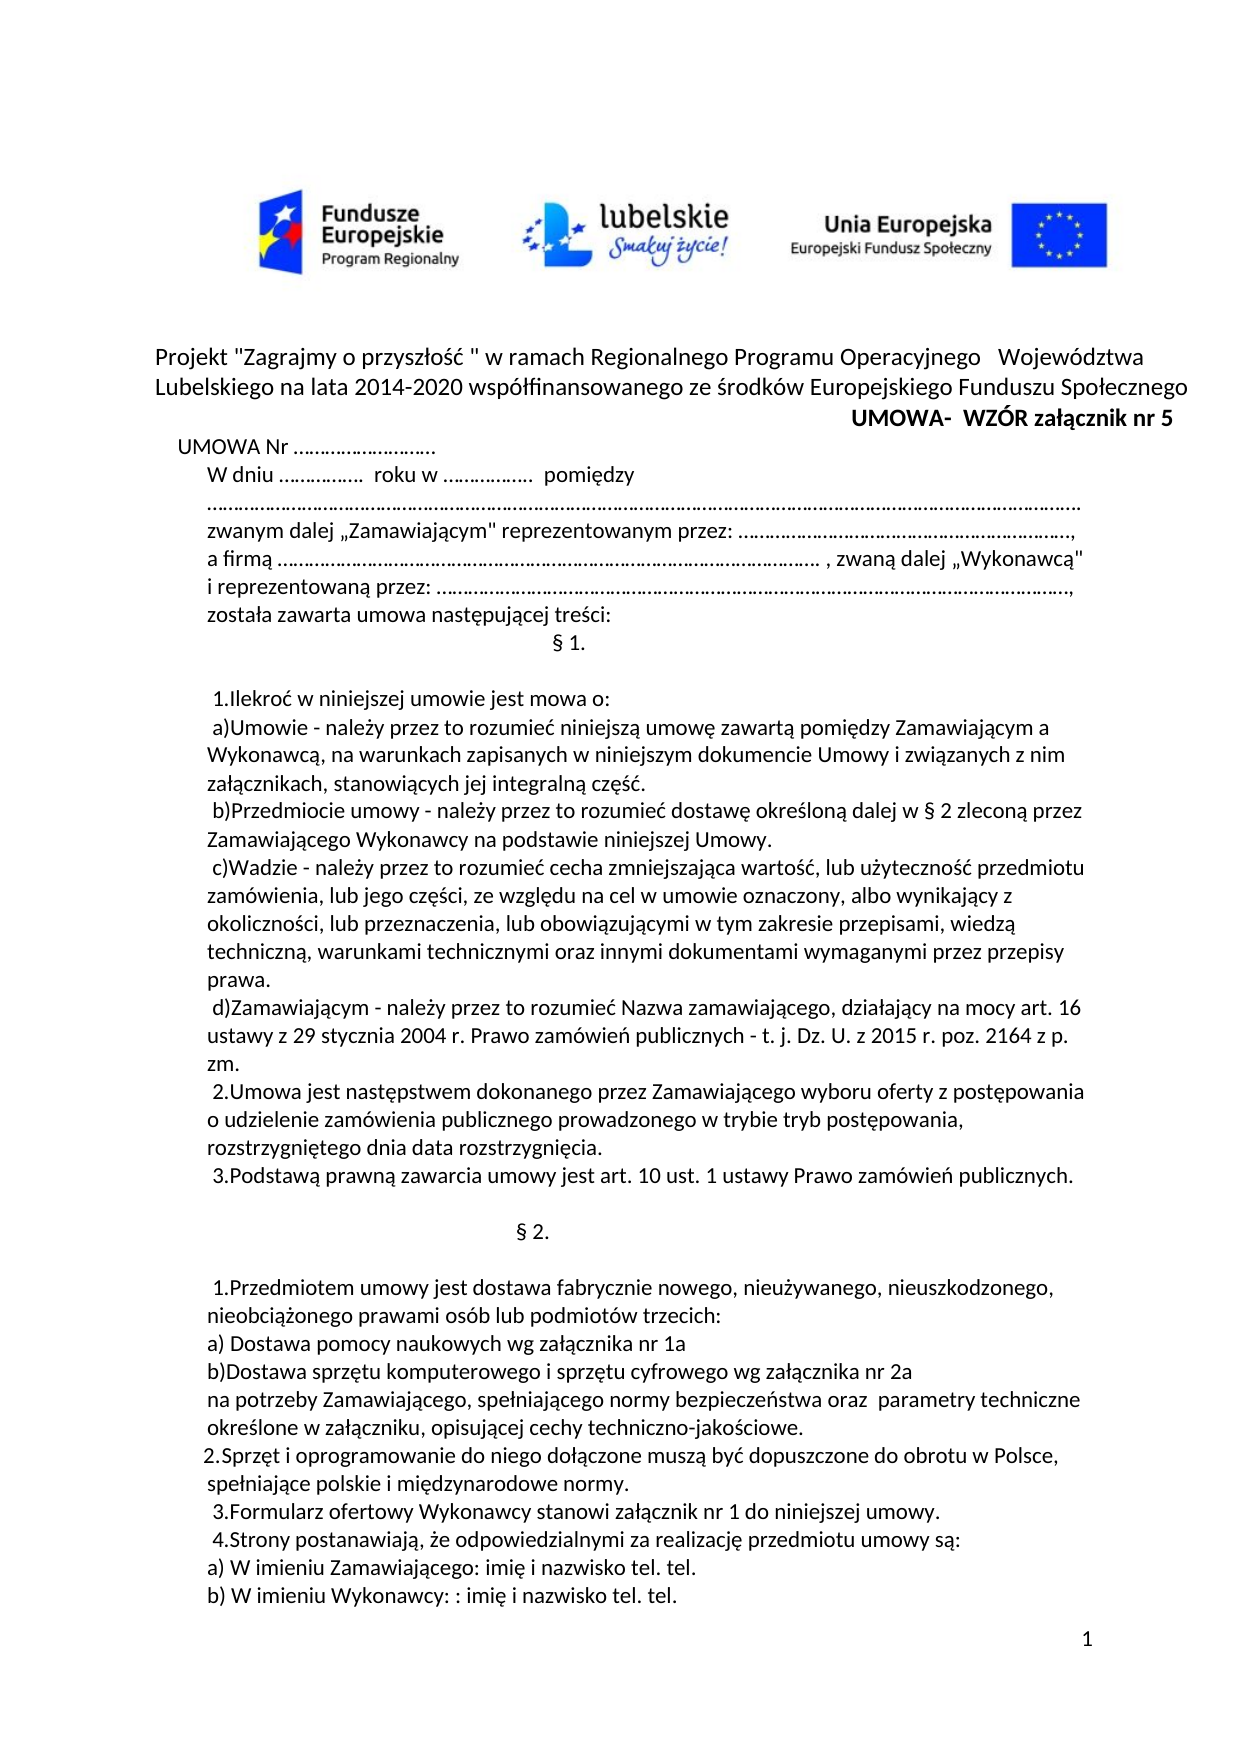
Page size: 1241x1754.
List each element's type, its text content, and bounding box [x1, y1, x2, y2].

text 2. Sprzęt i oprogramowanie do niego dołączone muszą być dopuszczone do obrotu w Polsce, spełniające polskie i międzynarodowe normy. 3.Formularz ofertowy Wykonawcy stanowi załącznik nr 1 do niniejszej umowy. 4.Strony postanawiają, że odpowiedzialnymi za realizację przedmiotu umowy są: a) W imieniu Zamawiającego: imię i nazwisko tel. tel. b) W imieniu Wykonawcy: : imię i nazwisko tel. tel. [177, 1441, 1093, 1609]
table_header Projekt "Zagrajmy o przyszłość " w ramach Regionalnego Programu Operacyjnego Województwa Lubelskiego na lata 2014-2020 współfinansowanego ze środków Europejskiego Funduszu Społecznego UMOWA- WZÓR załącznik nr 5 [148, 341, 1240, 432]
picture [206, 156, 1152, 312]
text UMOWA Nr ……………………… W dniu ……………. roku w …………….. pomiędzy …………………………………………………………………………………………………………………………………………………. zwanym dalej „Zamawiającym" reprezentowanym przez: ………………………………………………………, a firmą …………………………………………………………………………………………. , zwaną dalej „Wykonawcą" i reprezentowaną przez: …………………………………………………………………………………………………………, została zawarta umowa następującej treści: § 1. 1.Ilekroć w niniejszej umowie jest mowa o: a)Umowie - należy przez to rozumieć niniejszą umowę zawartą pomiędzy Zamawiającym a Wykonawcą, na warunkach zapisanych w niniejszym dokumencie Umowy i związanych z nim załącznikach, stanowiących jej integralną część. b)Przedmiocie umowy - należy przez to rozumieć dostawę określoną dalej w § 2 zleconą przez Zamawiającego Wykonawcy na podstawie niniejszej Umowy. c)Wadzie - należy przez to rozumieć cecha zmniejszająca wartość, lub użyteczność przedmiotu zamówienia, lub jego części, ze względu na cel w umowie oznaczony, albo wynikający z okoliczności, lub przeznaczenia, lub obowiązującymi w tym zakresie przepisami, wiedzą techniczną, warunkami technicznymi oraz innymi dokumentami wymaganymi przez przepisy prawa. d)Zamawiającym - należy przez to rozumieć Nazwa zamawiającego, działający na mocy art. 16 ustawy z 29 stycznia 2004 r. Prawo zamówień publicznych - t. j. Dz. U. z 2015 r. poz. 2164 z p. zm. 2.Umowa jest następstwem dokonanego przez Zamawiającego wyboru oferty z postępowania o udzielenie zamówienia publicznego prowadzonego w trybie tryb postępowania, rozstrzygniętego dnia data rozstrzygnięcia. 3.Podstawą prawną zawarcia umowy jest art. 10 ust. 1 ustawy Prawo zamówień publicznych. § 2. 1.Przedmiotem umowy jest dostawa fabrycznie nowego, nieużywanego, nieuszkodzonego, nieobciążonego prawami osób lub podmiotów trzecich: a) Dostawa pomocy naukowych wg załącznika nr 1a b)Dostawa sprzętu komputerowego i sprzętu cyfrowego wg załącznika nr 2a na potrzeby Zamawiającego, spełniającego normy bezpieczeństwa oraz parametry techniczne określone w załączniku, opisującej cechy techniczno-jakościowe. [177, 432, 1093, 1441]
